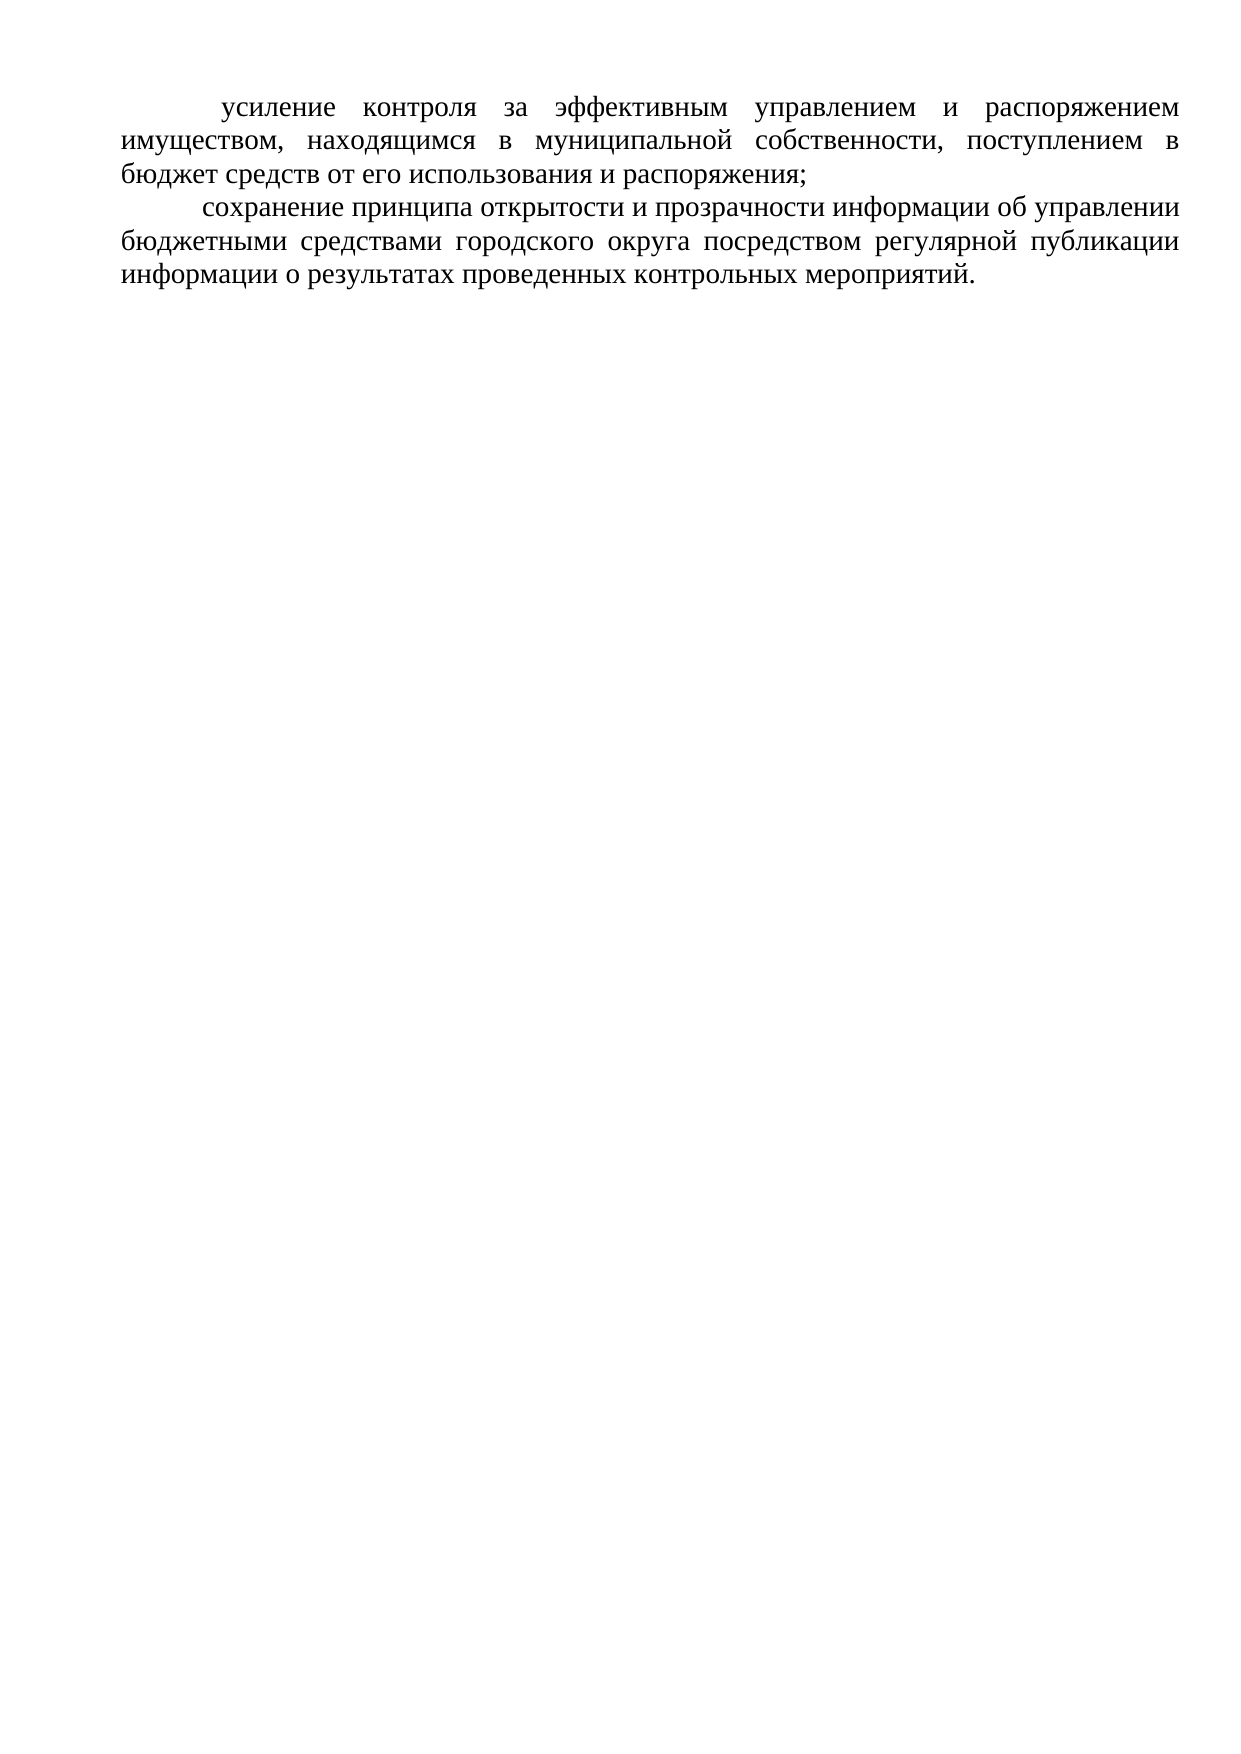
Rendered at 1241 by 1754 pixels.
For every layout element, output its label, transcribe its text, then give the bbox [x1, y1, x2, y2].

text усиление контроля за эффективным управлением и распоряжением имуществом, находящимся в муниципальной собственности, поступлением в бюджет средств от его использования и распоряжения; [121, 89, 1181, 189]
text сохранение принципа открытости и прозрачности информации об управлении бюджетными средствами городского округа посредством регулярной публикации информации о результатах проведенных контрольных мероприятий. [121, 189, 1181, 290]
